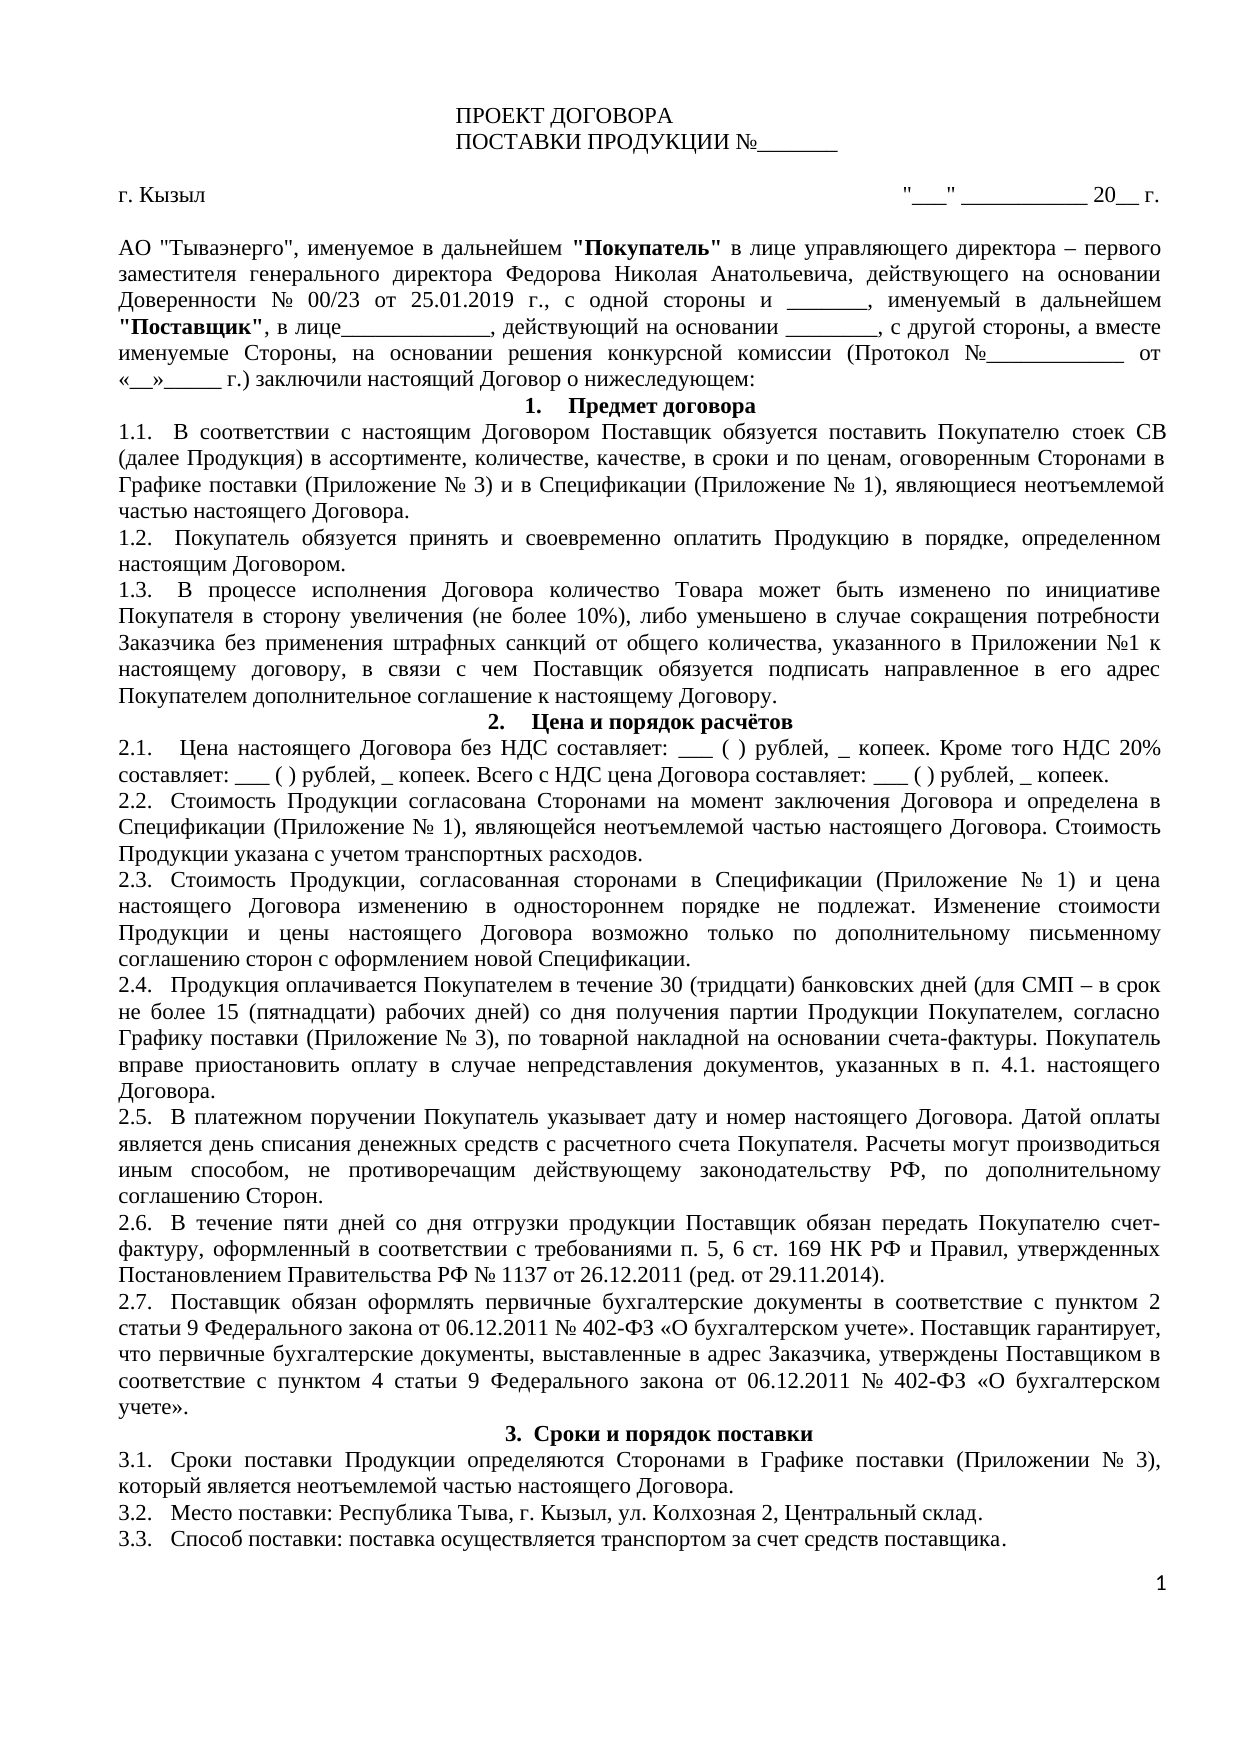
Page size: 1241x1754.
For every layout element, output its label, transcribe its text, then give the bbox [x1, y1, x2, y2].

list 3. Сроки и порядок поставки [118, 1419, 1162, 1446]
list Продукция оплачивается Покупателем в течение 30 (тридцати) банковских дней (для СМП – в срок не более 15 (пятнадцати) рабочих дней) со дня получения партии Продукции Покупателем, согласно Графику поставки (Приложение № 3), по товарной накладной на основании счета-фактуры. Покупатель вправе приостановить оплату в случае непредставления документов, указанных в п. 4.1. настоящего Договора. [118, 972, 1162, 1103]
text г. Кызыл "___" ___________ 20__ г. [118, 181, 1162, 207]
list В соответствии с настоящим Договором Поставщик обязуется поставить Покупателю стоек СВ (далее Продукция) в ассортименте, количестве, качестве, в сроки и по ценам, оговоренным Сторонами в Графике поставки (Приложение № 3) и в Спецификации (Приложение № 1), являющиеся неотъемлемой частью настоящего Договора. [118, 418, 1167, 523]
list Место поставки: Республика Тыва, г. Кызыл, ул. Колхозная 2, Центральный склад. [118, 1499, 1162, 1525]
list Сроки поставки Продукции определяются Сторонами в Графике поставки (Приложении № 3), который является неотъемлемой частью настоящего Договора. [118, 1446, 1162, 1499]
list Цена и порядок расчётов [118, 708, 1162, 734]
list Покупатель обязуется принять и своевременно оплатить Продукцию в порядке, определенном настоящим Договором. [118, 523, 1162, 576]
list В процессе исполнения Договора количество Товара может быть изменено по инициативе Покупателя в сторону увеличения (не более 10%), либо уменьшено в случае сокращения потребности Заказчика без применения штрафных санкций от общего количества, указанного в Приложении №1 к настоящему договору, в связи с чем Поставщик обязуется подписать направленное в его адрес Покупателем дополнительное соглашение к настоящему Договору. [118, 576, 1162, 708]
list Поставщик обязан оформлять первичные бухгалтерские документы в соответствие с пунктом 2 статьи 9 Федерального закона от 06.12.2011 № 402-ФЗ «О бухгалтерском учете». Поставщик гарантирует, что первичные бухгалтерские документы, выставленные в адрес Заказчика, утверждены Поставщиком в соответствие с пунктом 4 статьи 9 Федерального закона от 06.12.2011 № 402-ФЗ «О бухгалтерском учете». [118, 1288, 1162, 1419]
list В течение пяти дней со дня отгрузки продукции Поставщик обязан передать Покупателю счет-фактуру, оформленный в соответствии с требованиями п. 5, 6 ст. 169 НК РФ и Правил, утвержденных Постановлением Правительства РФ № 1137 от 26.12.2011 (ред. от 29.11.2014). [118, 1209, 1162, 1288]
title ПОСТАВКИ ПРОДУКЦИИ №_______ [118, 128, 1240, 154]
text АО "Тываэнерго", именуемое в дальнейшем "Покупатель" в лице управляющего директора – первого заместителя генерального директора Федорова Николая Анатольевича, действующего на основании Доверенности № 00/23 от 25.01.2019 г., с одной стороны и _______, именуемый в дальнейшем "Поставщик", в лице_____________, действующий на основании ________, с другой стороны, а вместе именуемые Стороны, на основании решения конкурсной комиссии (Протокол №____________ от «__»_____ г.) заключили настоящий Договор о нижеследующем: [118, 234, 1162, 392]
list В платежном поручении Покупатель указывает дату и номер настоящего Договора. Датой оплаты является день списания денежных средств с расчетного счета Покупателя. Расчеты могут производиться иным способом, не противоречащим действующему законодательству РФ, по дополнительному соглашению Сторон. [118, 1103, 1162, 1209]
list Цена настоящего Договора без НДС составляет: ___ ( ) рублей, _ копеек. Кроме того НДС 20% составляет: ___ ( ) рублей, _ копеек. Всего с НДС цена Договора составляет: ___ ( ) рублей, _ копеек. [118, 734, 1162, 787]
list Стоимость Продукции, согласованная сторонами в Спецификации (Приложение № 1) и цена настоящего Договора изменению в одностороннем порядке не подлежат. Изменение стоимости Продукции и цены настоящего Договора возможно только по дополнительному письменному соглашению сторон с оформлением новой Спецификации. [118, 866, 1162, 972]
list Предмет договора [118, 392, 1162, 418]
list Способ поставки: поставка осуществляется транспортом за счет средств поставщика. [118, 1525, 1167, 1551]
title ПРОЕКТ ДОГОВОРА [118, 102, 1240, 128]
list Стоимость Продукции согласована Сторонами на момент заключения Договора и определена в Спецификации (Приложение № 1), являющейся неотъемлемой частью настоящего Договора. Стоимость Продукции указана с учетом транспортных расходов. [118, 787, 1162, 866]
